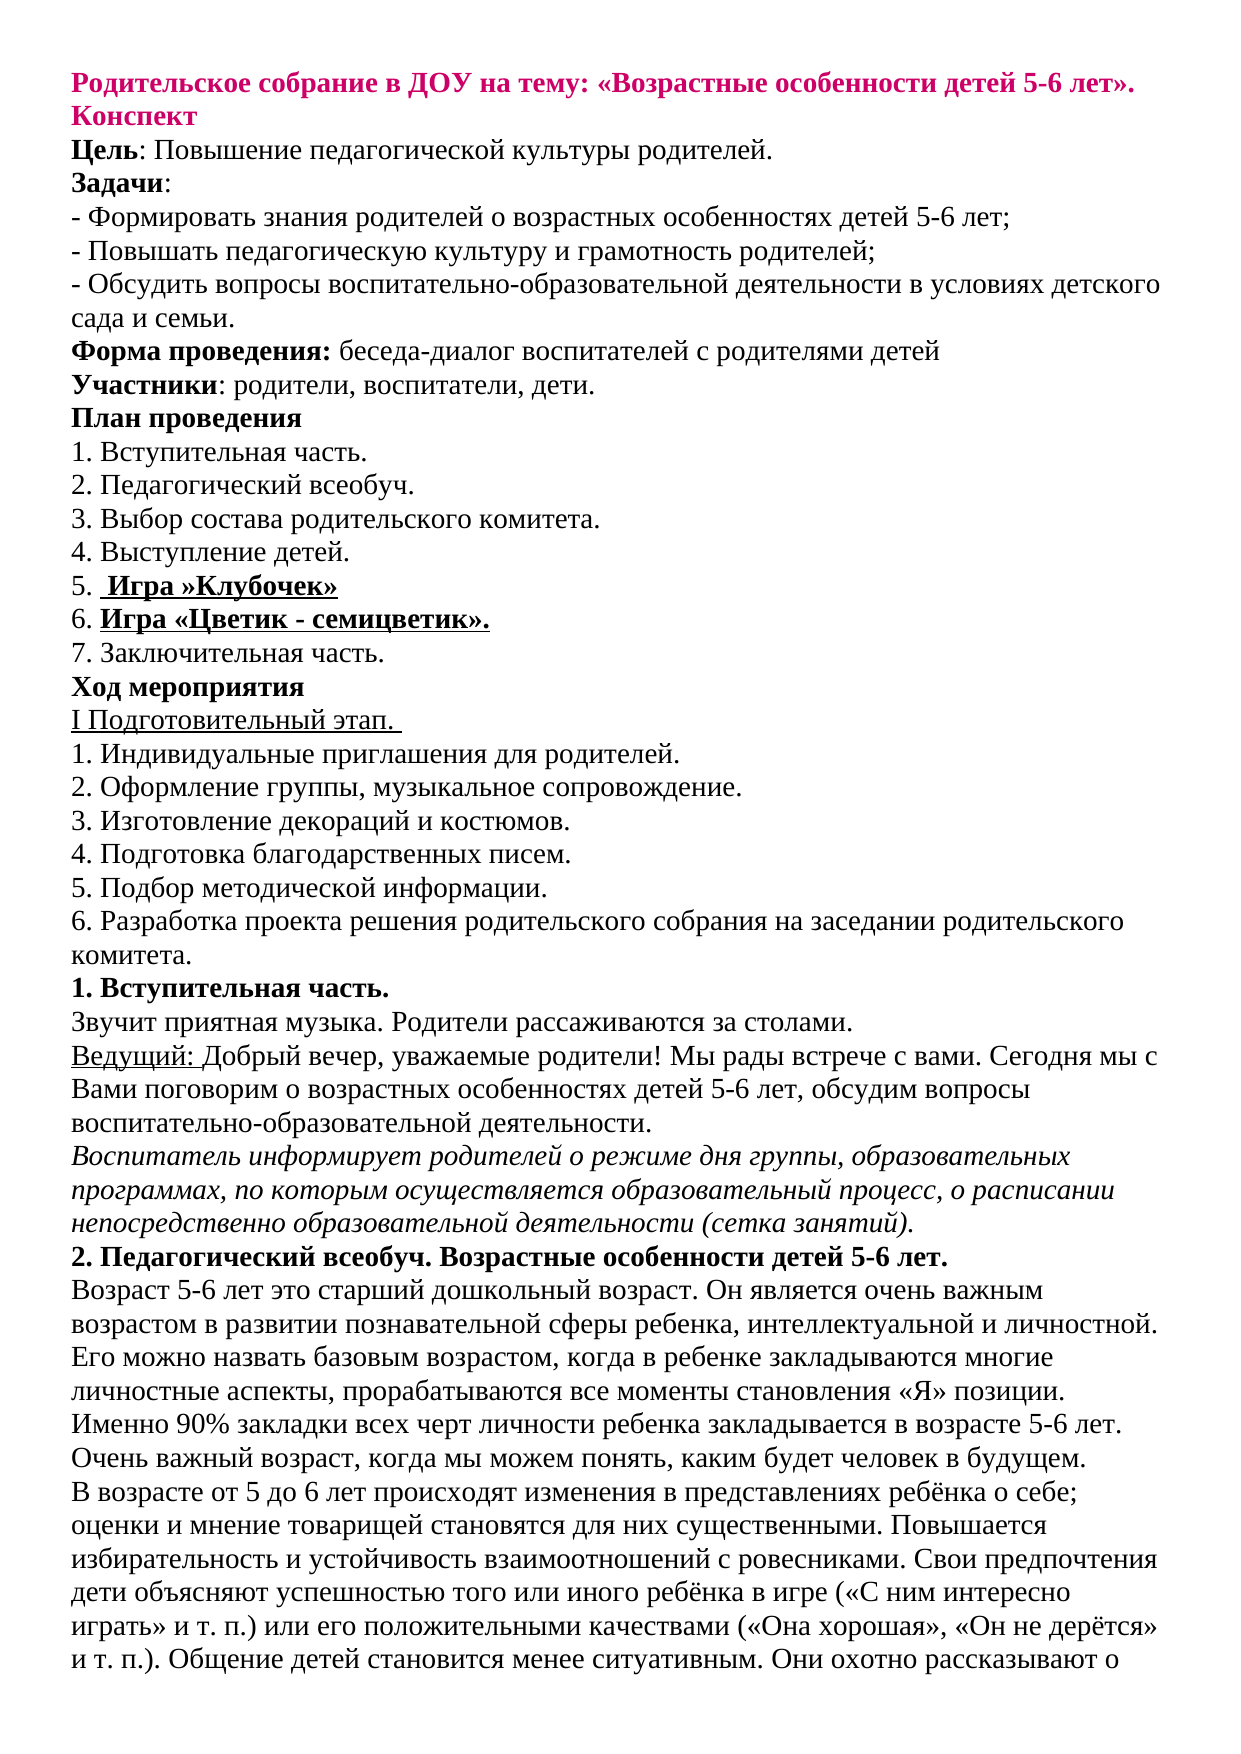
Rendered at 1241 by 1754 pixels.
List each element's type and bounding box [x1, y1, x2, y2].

text [71, 65, 1169, 1675]
